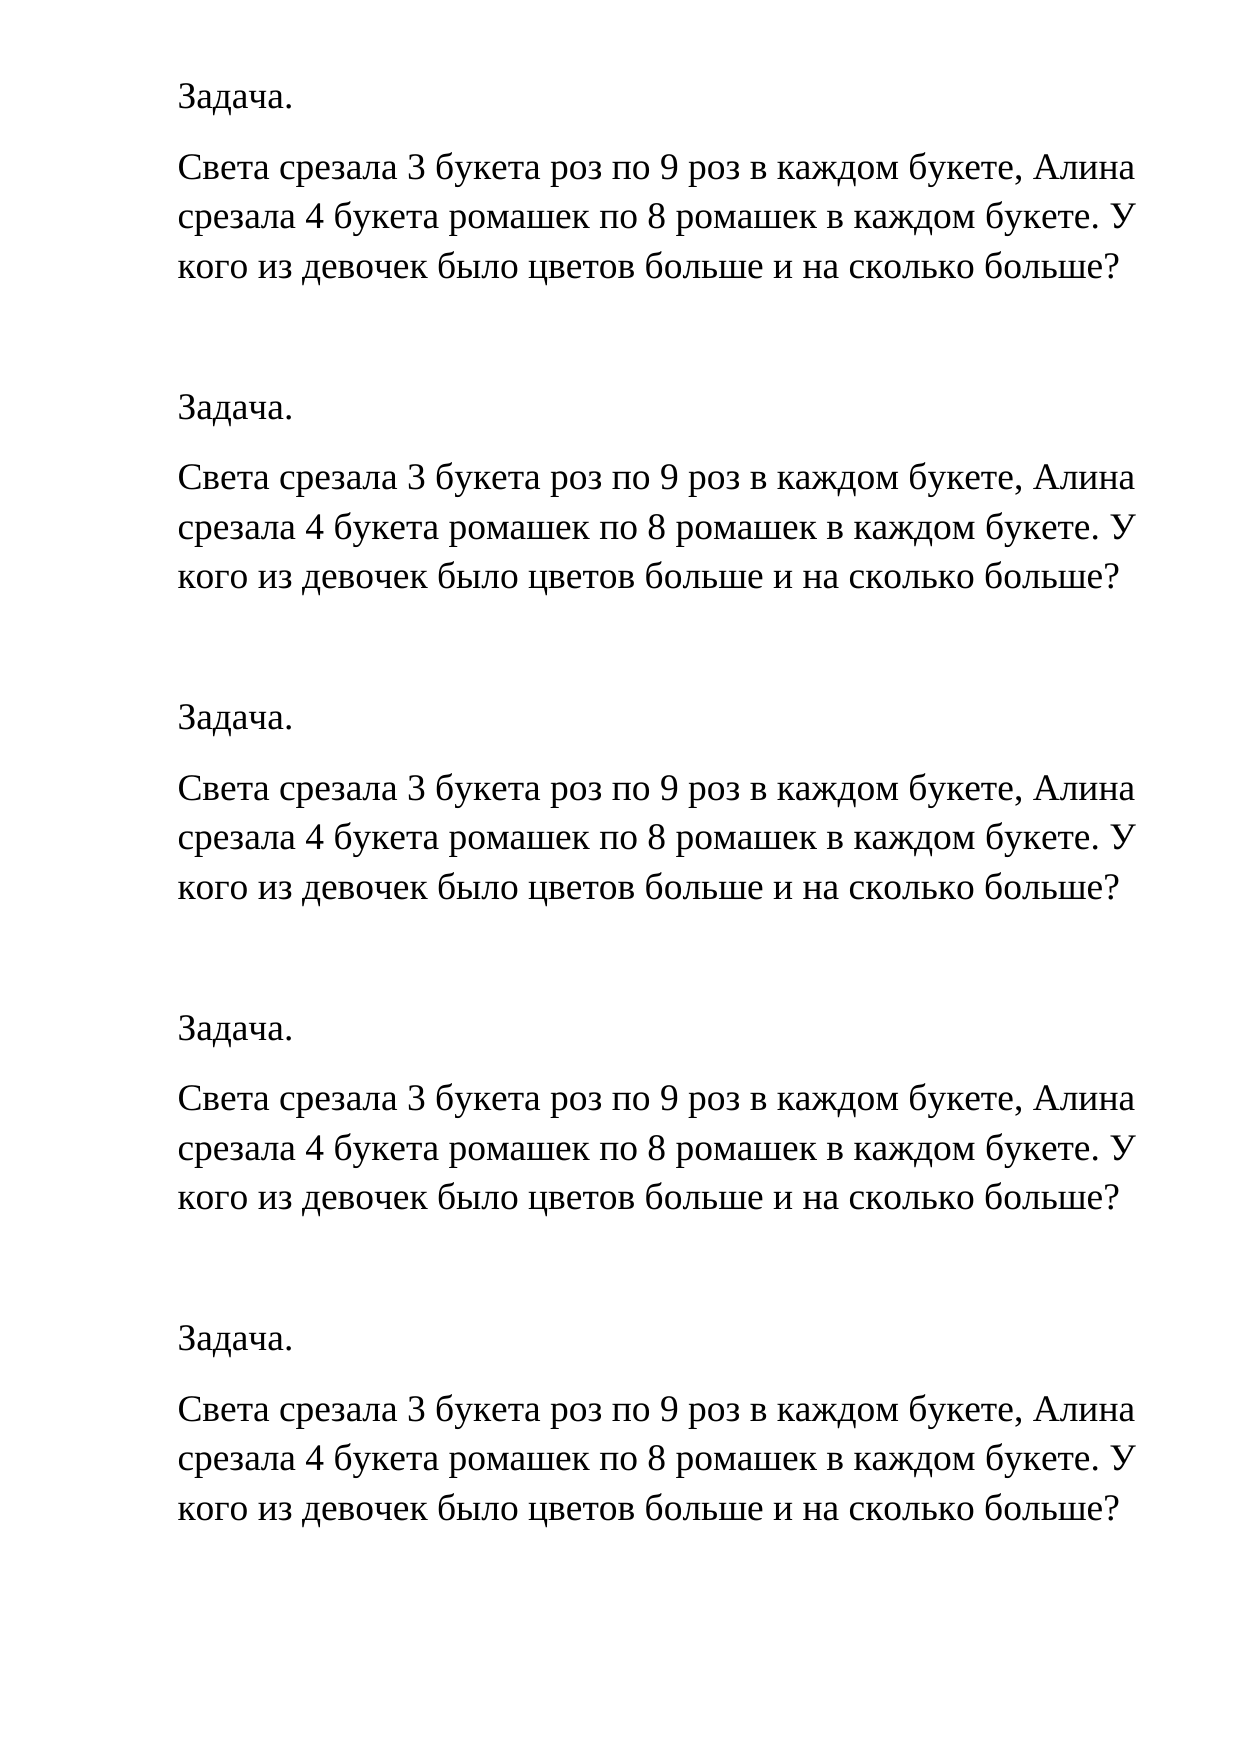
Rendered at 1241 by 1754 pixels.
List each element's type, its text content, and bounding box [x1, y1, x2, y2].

text Света срезала 3 букета роз по 9 роз в каждом букете, Алина срезала 4 букета ромашек по 8 ромашек в каждом букете. У кого из девочек было цветов больше и на сколько больше? [177, 1386, 1152, 1528]
text Задача. [177, 384, 1152, 427]
text Задача. [177, 1316, 1152, 1359]
text Света срезала 3 букета роз по 9 роз в каждом букете, Алина срезала 4 букета ромашек по 8 ромашек в каждом букете. У кого из девочек было цветов больше и на сколько больше? [177, 144, 1152, 287]
text Света срезала 3 букета роз по 9 роз в каждом букете, Алина срезала 4 букета ромашек по 8 ромашек в каждом букете. У кого из девочек было цветов больше и на сколько больше? [177, 455, 1152, 597]
text Света срезала 3 букета роз по 9 роз в каждом букете, Алина срезала 4 букета ромашек по 8 ромашек в каждом букете. У кого из девочек было цветов больше и на сколько больше? [177, 1076, 1152, 1218]
text Света срезала 3 букета роз по 9 роз в каждом букете, Алина срезала 4 букета ромашек по 8 ромашек в каждом букете. У кого из девочек было цветов больше и на сколько больше? [177, 765, 1152, 907]
text Задача. [177, 74, 1152, 117]
text Задача. [177, 1005, 1152, 1048]
text Задача. [177, 695, 1152, 738]
